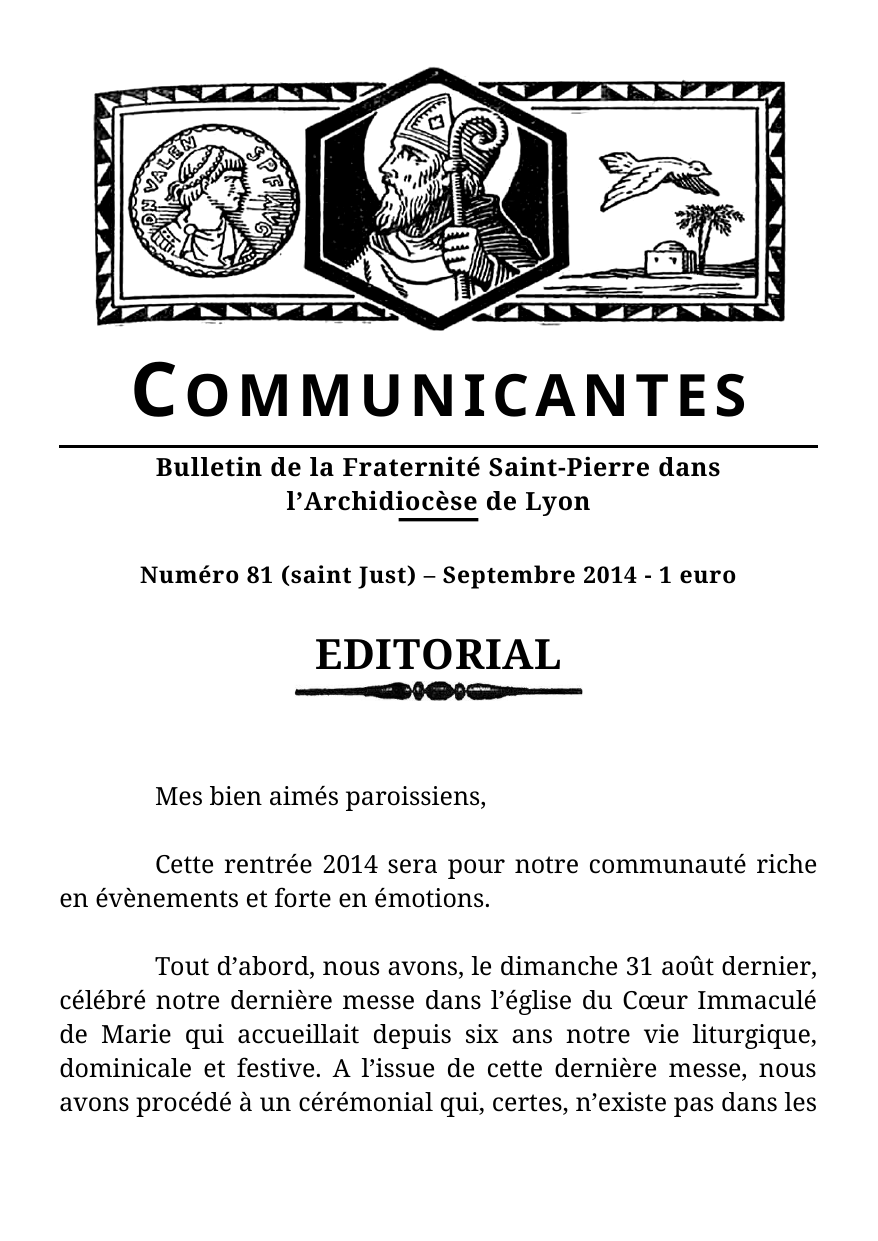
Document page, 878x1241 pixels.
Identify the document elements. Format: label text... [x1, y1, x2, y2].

text EDITORIAL [59, 625, 818, 681]
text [59, 949, 818, 1119]
text COMMUNICANTES [59, 59, 818, 438]
text Bulletin de la Fraternité Saint-Pierre dans l’Archidiocèse de Lyon [59, 448, 818, 518]
text Mes bien aimés paroissiens, [59, 778, 818, 812]
text Numéro 81 (saint Just) – Septembre 2014 - 1 euro [59, 554, 818, 591]
picture [294, 681, 583, 701]
text Cette rentrée 2014 sera pour notre communauté riche en évènements et forte en émotions. [59, 846, 818, 914]
